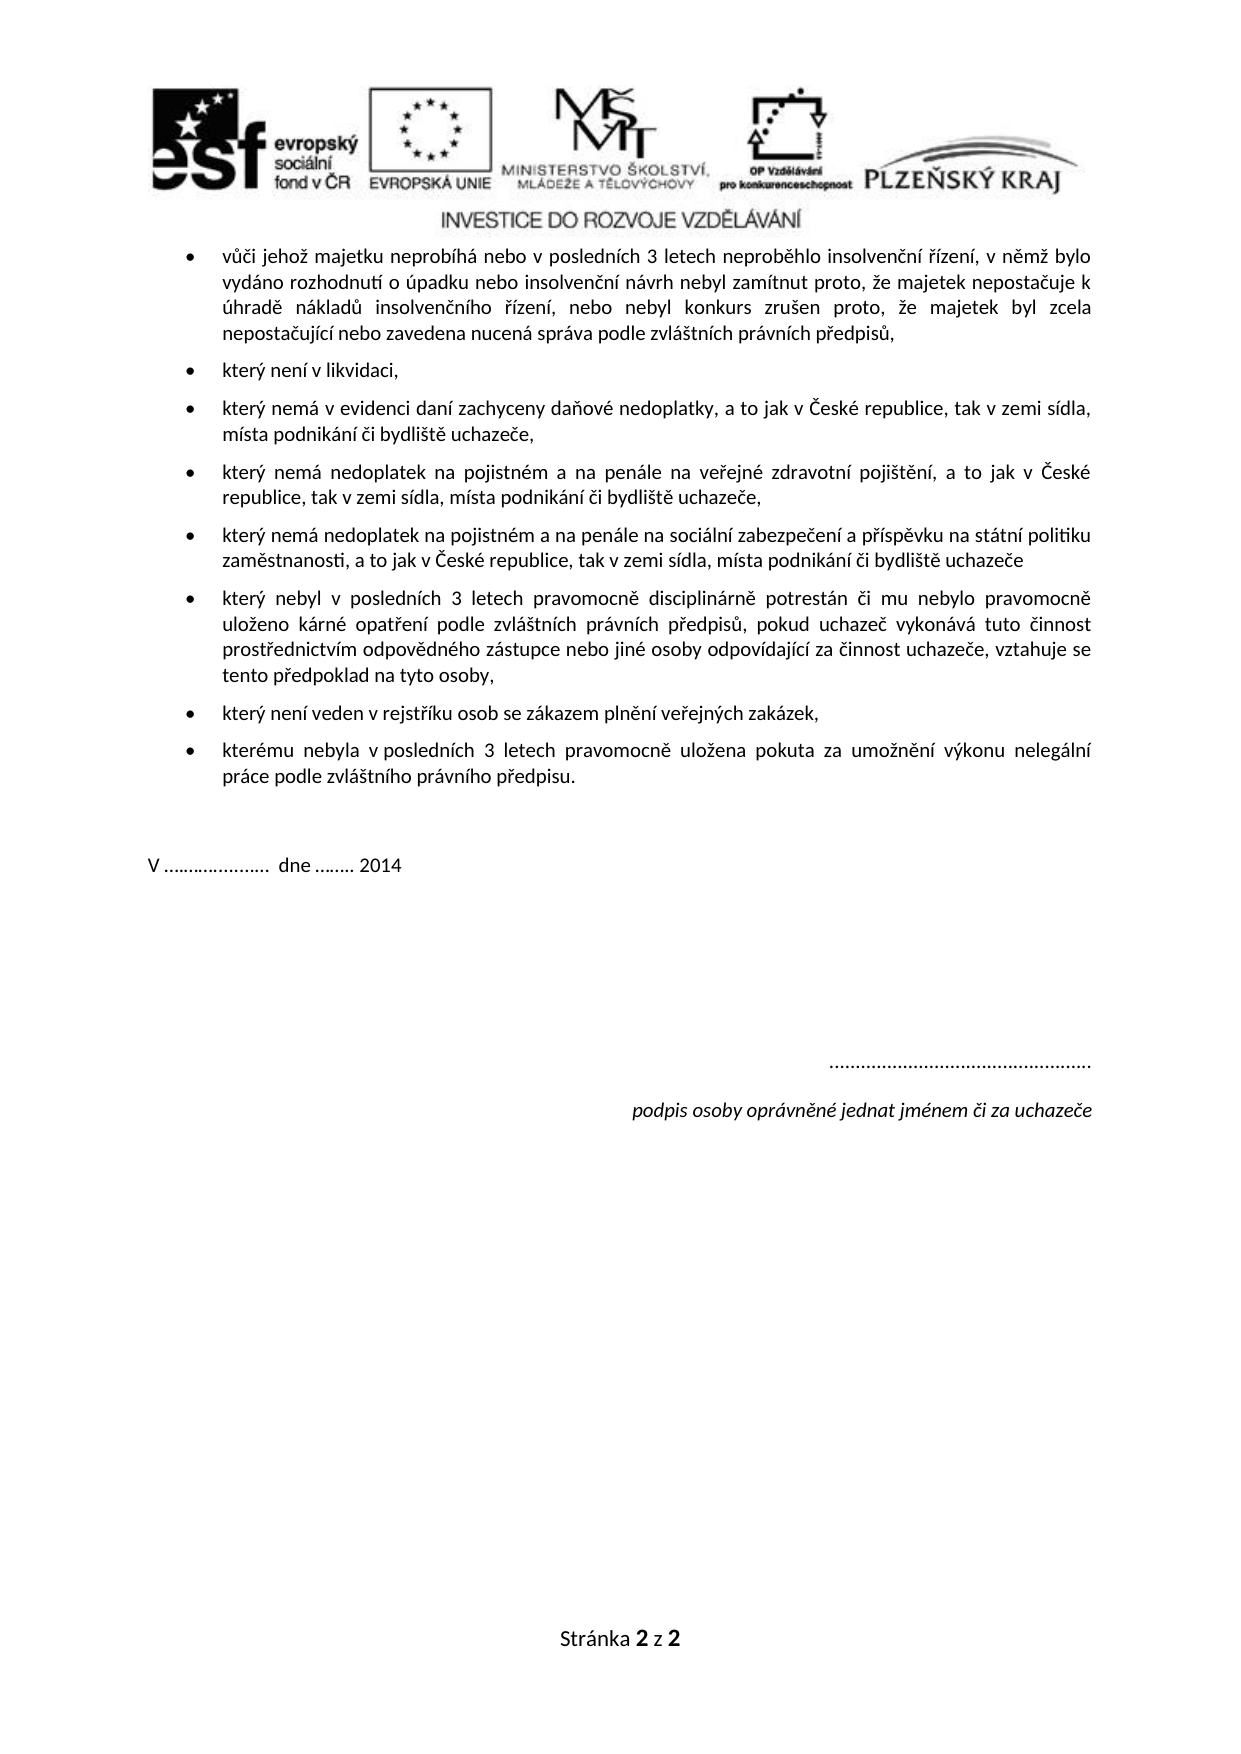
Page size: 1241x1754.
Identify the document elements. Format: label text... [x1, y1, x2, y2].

list který nemá nedoplatek na pojistném a na penále na sociální zabezpečení a příspěvku na státní politiku zaměstnanosti, a to jak v České republice, tak v zemi sídla, místa podnikání či bydliště uchazeče [185, 522, 1093, 573]
list kterému nebyla v posledních 3 letech pravomocně uložena pokuta za umožnění výkonu nelegální práce podle zvláštního právního předpisu. [185, 738, 1093, 788]
text podpis osoby oprávněné jednat jménem či za uchazeče [148, 1095, 1093, 1123]
list který není veden v rejstříku osob se zákazem plnění veřejných zakázek, [185, 700, 1093, 725]
text .................................................. [148, 1046, 1093, 1074]
list který nebyl v posledních 3 letech pravomocně disciplinárně potrestán či mu nebylo pravomocně uloženo kárné opatření podle zvláštních právních předpisů, pokud uchazeč vykonává tuto činnost prostřednictvím odpovědného zástupce nebo jiné osoby odpovídající za činnost uchazeče, vztahuje se tento předpoklad na tyto osoby, [185, 586, 1093, 687]
text V ….……........… dne …….. 2014 [148, 850, 1093, 878]
list který nemá v evidenci daní zachyceny daňové nedoplatky, a to jak v České republice, tak v zemi sídla, místa podnikání či bydliště uchazeče, [185, 396, 1093, 446]
picture [147, 73, 1093, 244]
list který nemá nedoplatek na pojistném a na penále na veřejné zdravotní pojištění, a to jak v České republice, tak v zemi sídla, místa podnikání či bydliště uchazeče, [185, 459, 1093, 510]
list který není v likvidaci, [185, 358, 1093, 383]
list vůči jehož majetku neprobíhá nebo v posledních 3 letech neproběhlo insolvenční řízení, v němž bylo vydáno rozhodnutí o úpadku nebo insolvenční návrh nebyl zamítnut proto, že majetek nepostačuje k úhradě nákladů insolvenčního řízení, nebo nebyl konkurs zrušen proto, že majetek byl zcela nepostačující nebo zavedena nucená správa podle zvláštních právních předpisů, [185, 244, 1093, 345]
